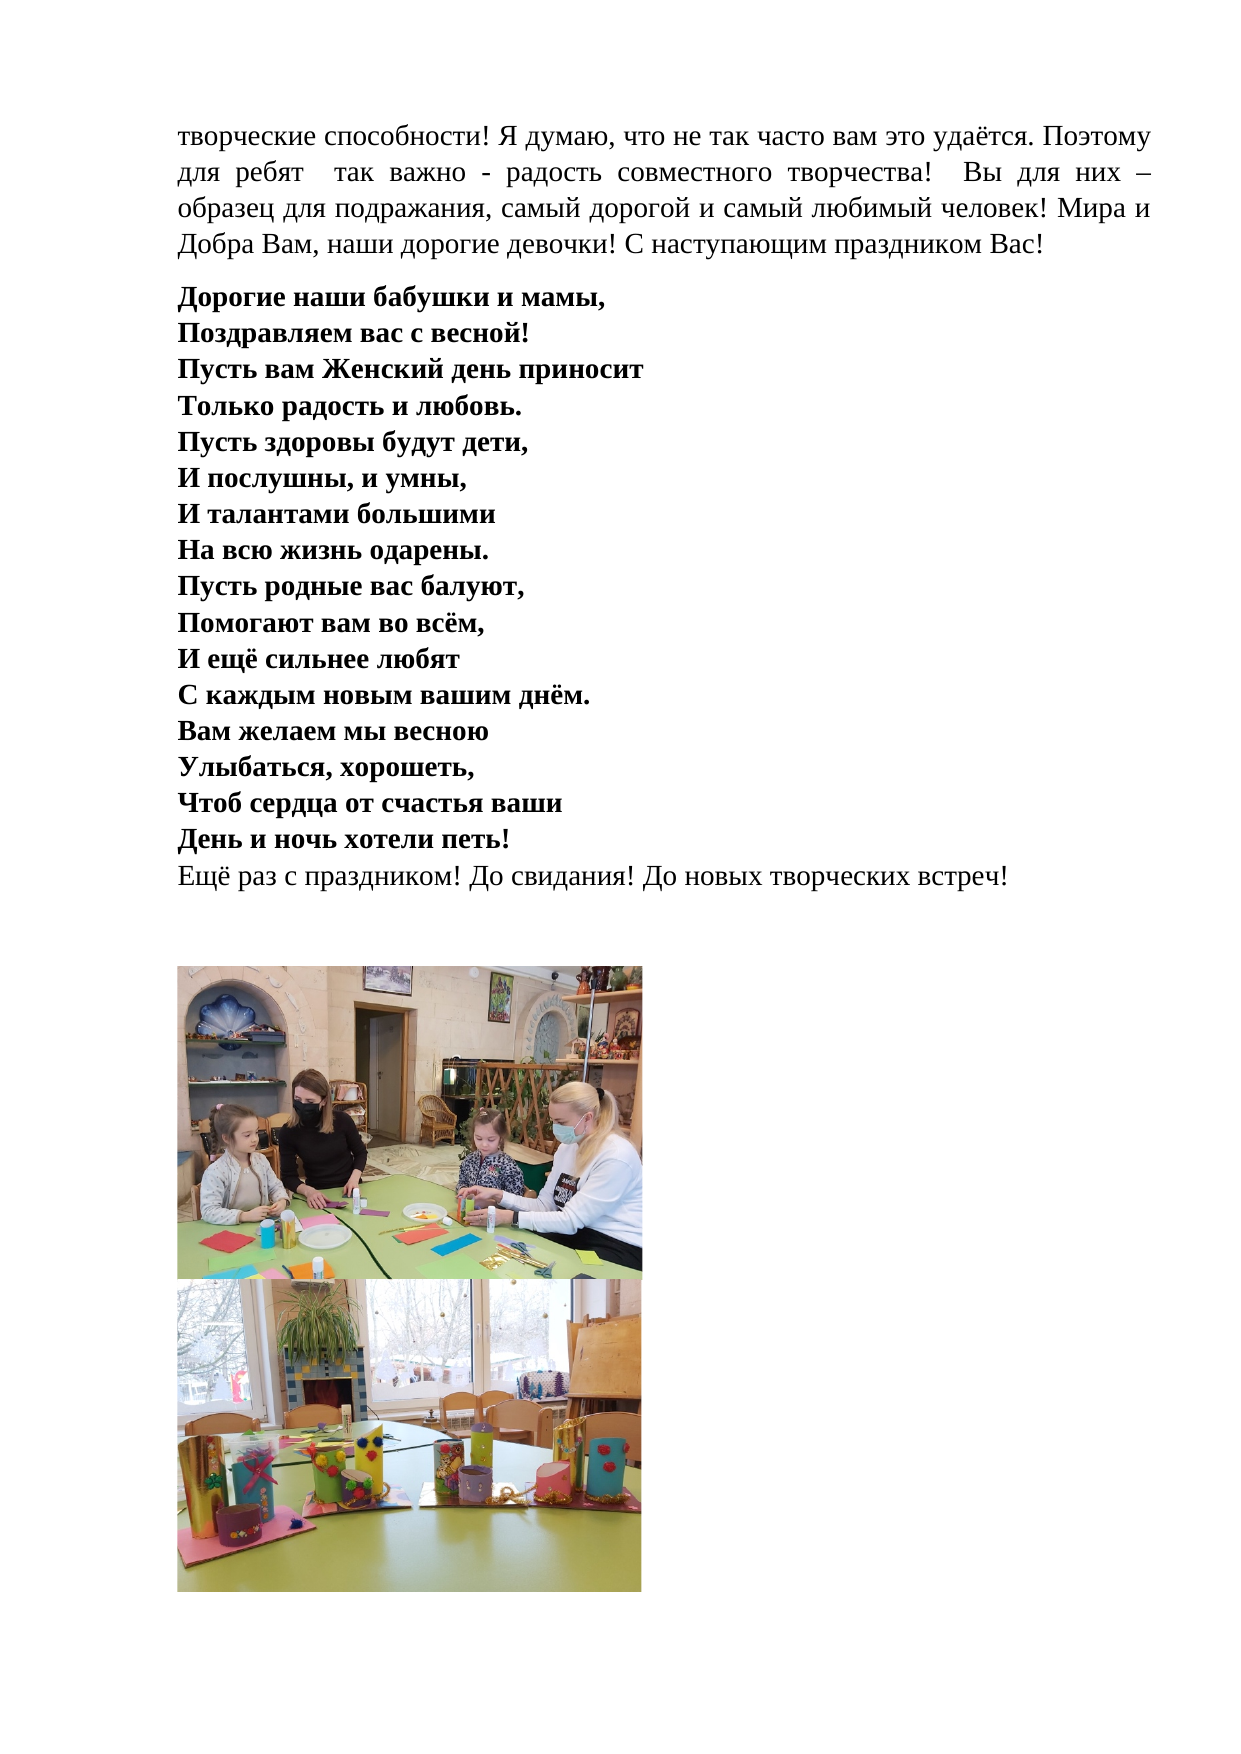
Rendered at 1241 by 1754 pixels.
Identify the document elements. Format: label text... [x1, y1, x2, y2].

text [177, 118, 1152, 260]
text Дорогие наши бабушки и мамы, Поздравляем вас с весной! Пусть вам Женский день приносит Только радость и любовь. Пусть здоровы будут дети, И послушны, и умны, И талантами большими На всю жизнь одарены. Пусть родные вас балуют, Помогают вам во всём, И ещё сильнее любят С каждым новым вашим днём. Вам желаем мы весною Улыбаться, хорошеть, Чтоб сердца от счастья ваши День и ночь хотели петь! Ещё раз с праздником! До свидания! До новых творческих встреч! [177, 279, 1152, 891]
picture [177, 966, 643, 1592]
